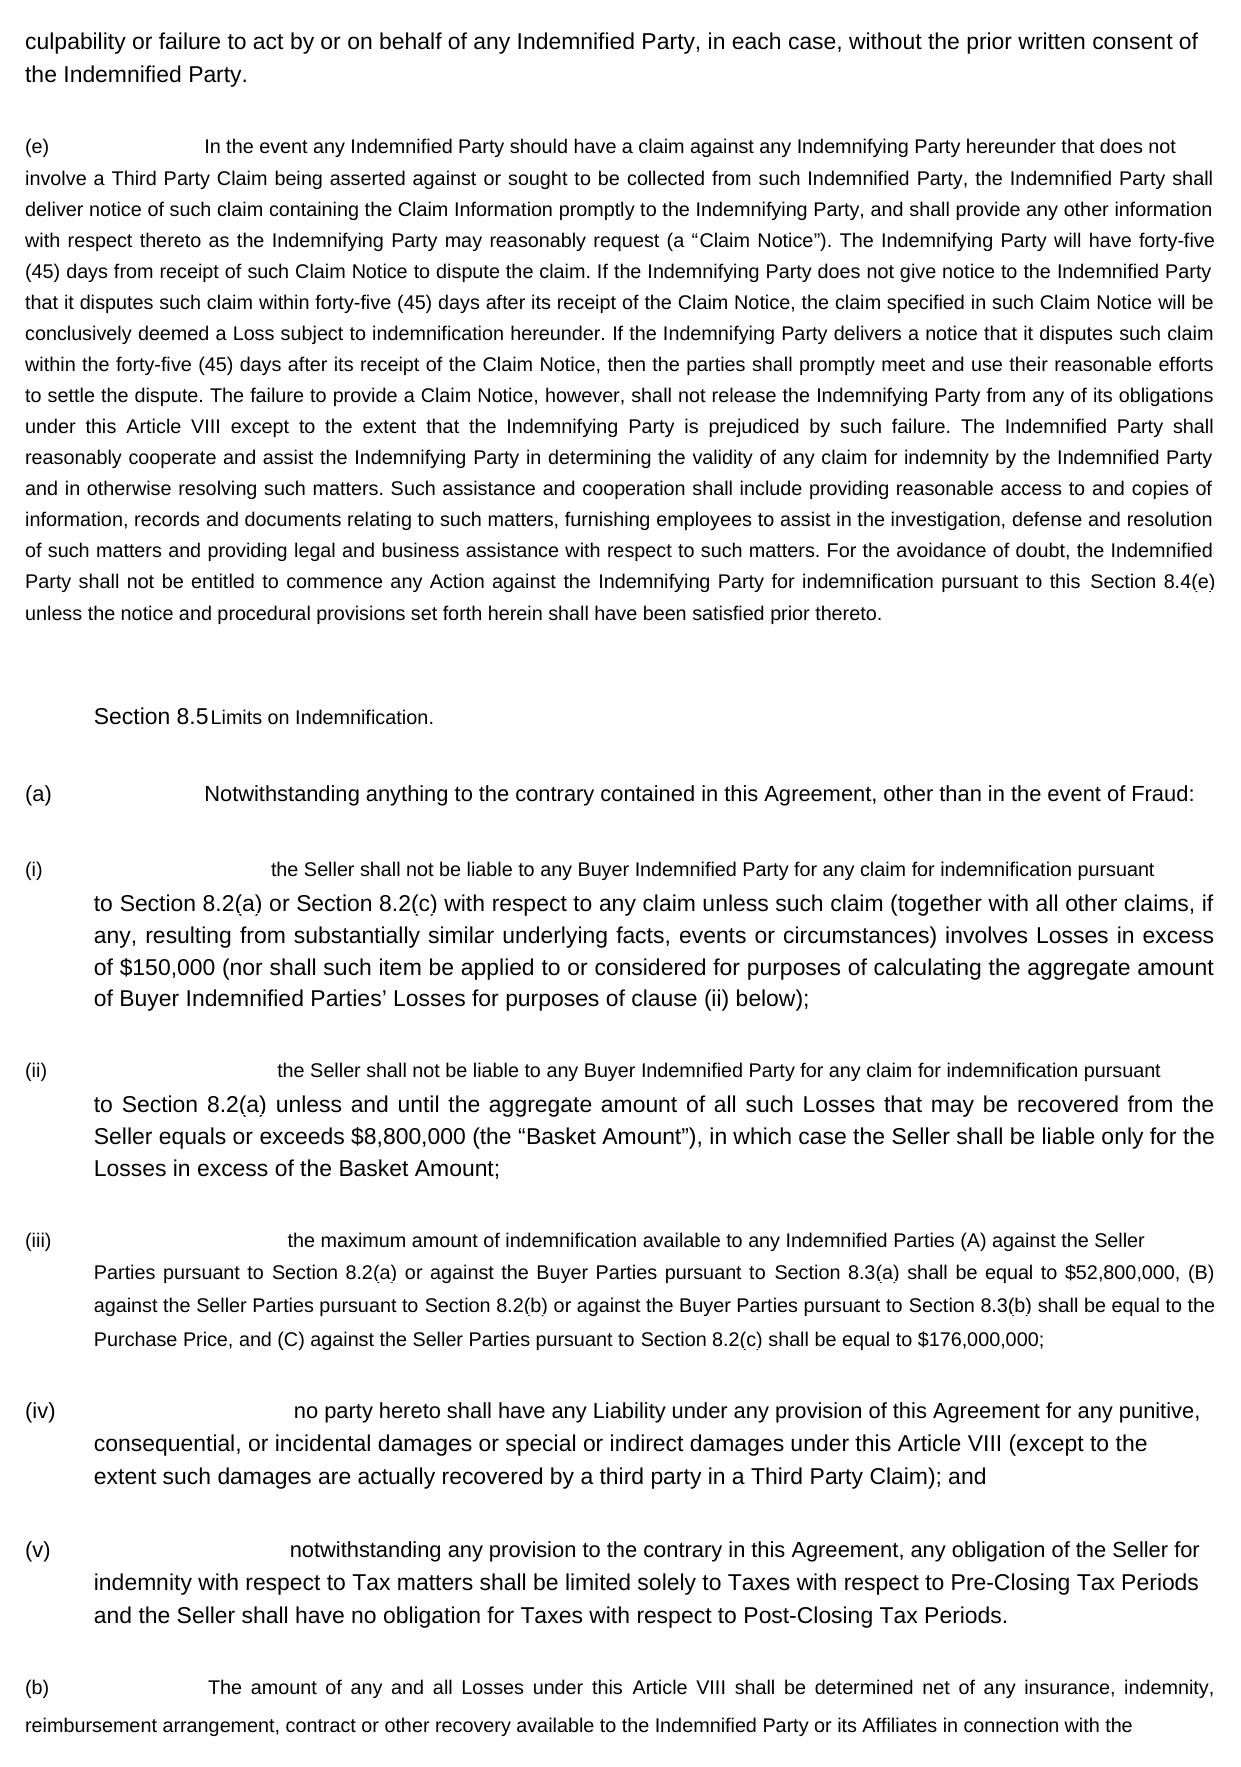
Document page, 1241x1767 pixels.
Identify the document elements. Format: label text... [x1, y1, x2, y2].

list the Seller shall not be liable to any Buyer Indemnified Party for any claim for indemnification pursuant [25, 858, 1215, 881]
list no party hereto shall have any Liability under any provision of this Agreement for any punitive, [25, 1398, 1215, 1423]
list the maximum amount of indemnification available to any Indemnified Parties (A) against the Seller [25, 1228, 1215, 1251]
text consequential, or incidental damages or special or indirect damages under this Article VIII (except to the extent such damages are actually recovered by a third party in a Third Party Claim); and [94, 1430, 1215, 1489]
text to Section 8.2(a) unless and until the aggregate amount of all such Losses that may be recovered from the Seller equals or exceeds $8,800,000 (the “Basket Amount”), in which case the Seller shall be liable only for the Losses in excess of the Basket Amount; [94, 1091, 1215, 1181]
text Parties pursuant to Section 8.2(a) or against the Buyer Parties pursuant to Section 8.3(a) shall be equal to $52,800,000, (B) against the Seller Parties pursuant to Section 8.2(b) or against the Buyer Parties pursuant to Section 8.3(b) shall be equal to the Purchase Price, and (C) against the Seller Parties pursuant to Section 8.2(c) shall be equal to $176,000,000; [94, 1261, 1215, 1351]
text to Section 8.2(a) or Section 8.2(c) with respect to any claim unless such claim (together with all other claims, if any, resulting from substantially similar underlying facts, events or circumstances) involves Losses in excess of $150,000 (nor shall such item be applied to or considered for purposes of calculating the aggregate amount of Buyer Indemnified Parties’ Losses for purposes of clause (ii) below); [94, 890, 1215, 1011]
list Notwithstanding anything to the contrary contained in this Agreement, other than in the event of Fraud: [25, 781, 1215, 806]
list the Seller shall not be liable to any Buyer Indemnified Party for any claim for indemnification pursuant [25, 1059, 1215, 1082]
text indemnity with respect to Tax matters shall be limited solely to Taxes with respect to Pre-Closing Tax Periods and the Seller shall have no obligation for Taxes with respect to Post-Closing Tax Periods. [94, 1569, 1215, 1629]
list notwithstanding any provision to the contrary in this Agreement, any obligation of the Seller for [25, 1537, 1215, 1562]
text culpability or failure to act by or on behalf of any Indemnified Party, in each case, without the prior written consent of the Indemnified Party. [25, 28, 1213, 87]
list In the event any Indemnified Party should have a claim against any Indemnifying Party hereunder that does not [25, 134, 1215, 157]
list The amount of any and all Losses under this Article VIII shall be determined net of any insurance, indemnity, reimbursement arrangement, contract or other recovery available to the Indemnified Party or its Affiliates in connection with the [25, 1676, 1215, 1737]
text Section 8.5 Limits on Indemnification. [94, 703, 1215, 730]
text involve a Third Party Claim being asserted against or sought to be collected from such Indemnified Party, the Indemnified Party shall deliver notice of such claim containing the Claim Information promptly to the Indemnifying Party, and shall provide any other information with respect thereto as the Indemnifying Party may reasonably request (a “Claim Notice”). The Indemnifying Party will have forty-five (45) days from receipt of such Claim Notice to dispute the claim. If the Indemnifying Party does not give notice to the Indemnified Party that it disputes such claim within forty-five (45) days after its receipt of the Claim Notice, the claim specified in such Claim Notice will be conclusively deemed a Loss subject to indemnification hereunder. If the Indemnifying Party delivers a notice that it disputes such claim within the forty-five (45) days after its receipt of the Claim Notice, then the parties shall promptly meet and use their reasonable efforts to settle the dispute. The failure to provide a Claim Notice, however, shall not release the Indemnifying Party from any of its obligations under this Article VIII except to the extent that the Indemnifying Party is prejudiced by such failure. The Indemnified Party shall reasonably cooperate and assist the Indemnifying Party in determining the validity of any claim for indemnity by the Indemnified Party and in otherwise resolving such matters. Such assistance and cooperation shall include providing reasonable access to and copies of information, records and documents relating to such matters, furnishing employees to assist in the investigation, defense and resolution of such matters and providing legal and business assistance with respect to such matters. For the avoidance of doubt, the Indemnified Party shall not be entitled to commence any Action against the Indemnifying Party for indemnification pursuant to this Section 8.4(e) unless the notice and procedural provisions set forth herein shall have been satisfied prior thereto. [25, 167, 1215, 624]
